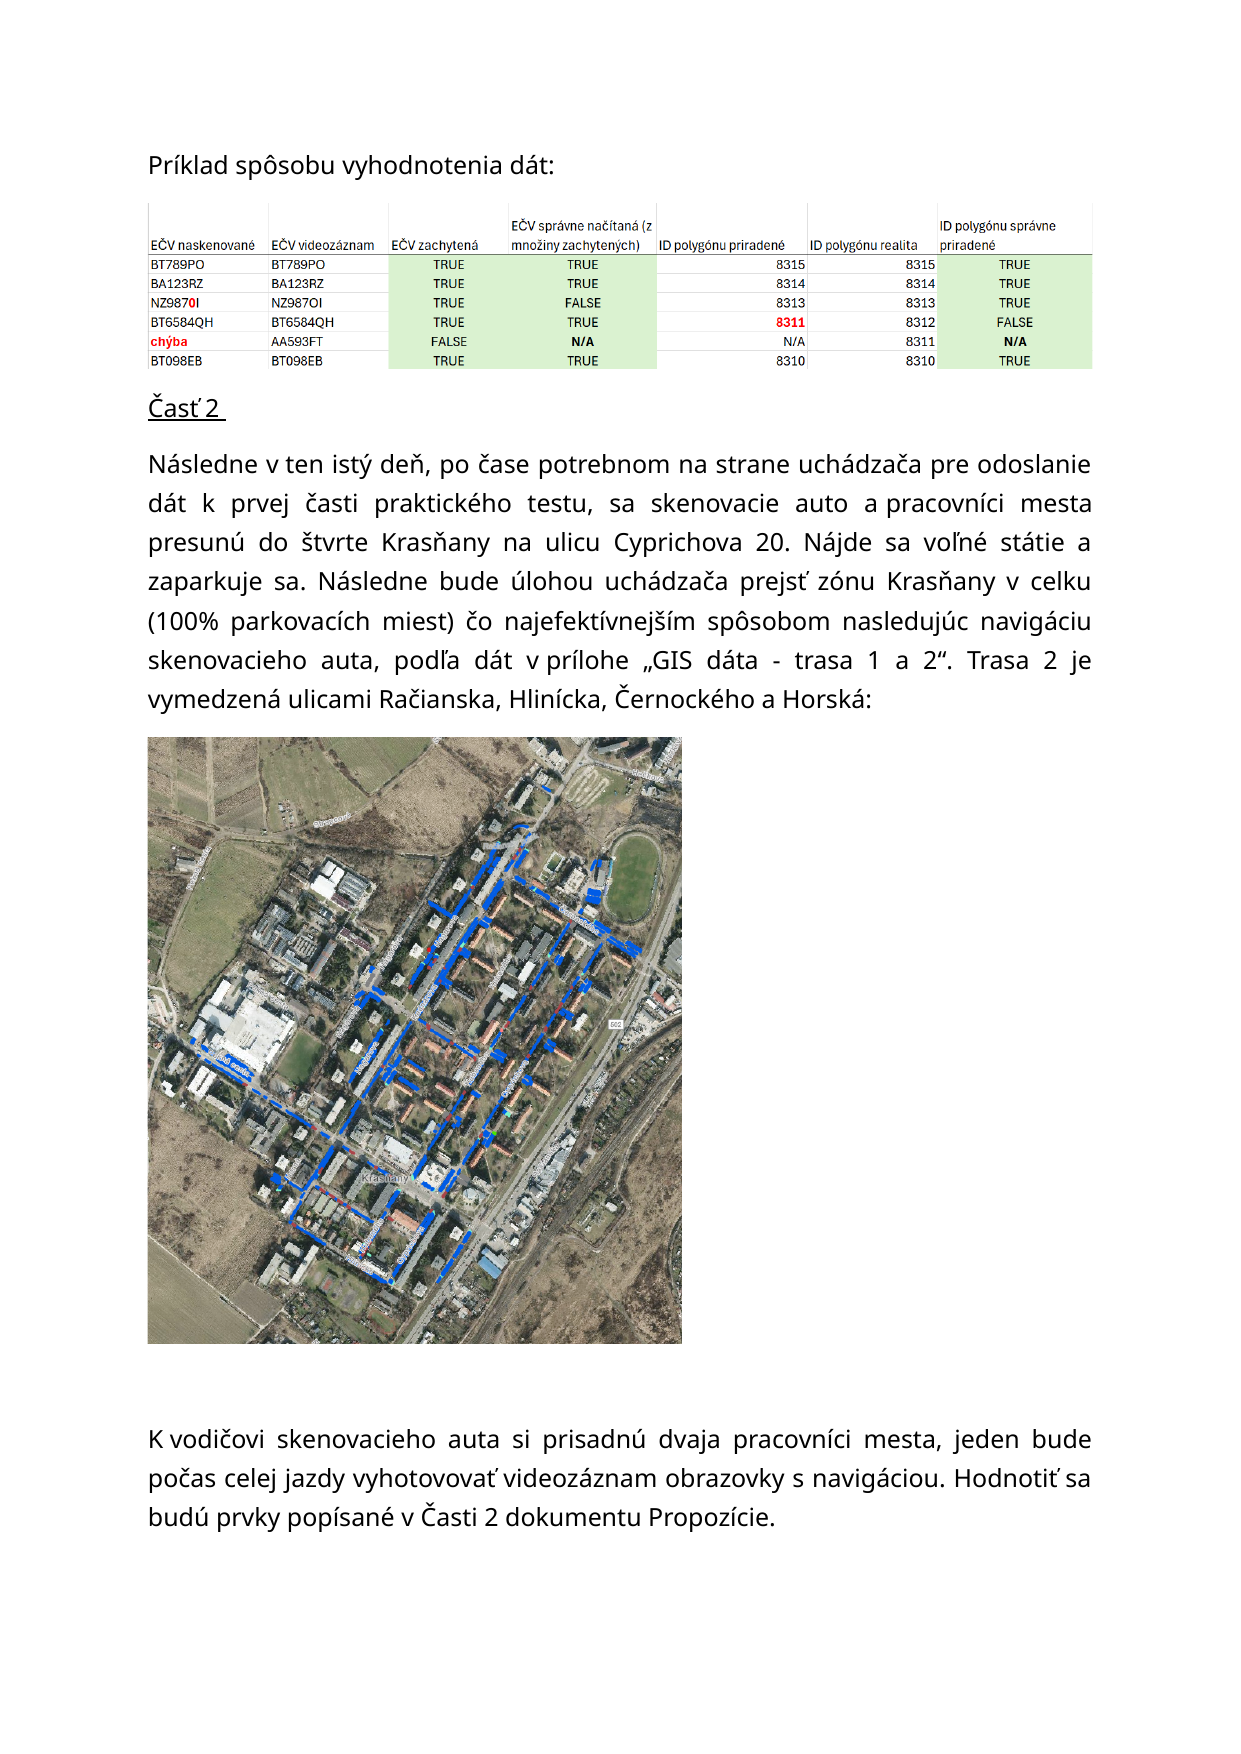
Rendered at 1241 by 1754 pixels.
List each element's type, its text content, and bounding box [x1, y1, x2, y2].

picture [147, 737, 682, 1344]
text Časť 2 [148, 391, 1093, 425]
text K vodičovi skenovacieho auta si prisadnú dvaja pracovníci mesta, jeden bude počas celej jazdy vyhotovovať videozáznam obrazovky s navigáciou. Hodnotiť sa budú prvky popísané v Časti 2 dokumentu Propozície. [148, 1421, 1093, 1534]
text Príklad spôsobu vyhodnotenia dát: [148, 148, 1093, 182]
picture [147, 203, 1093, 369]
text Následne v ten istý deň, po čase potrebnom na strane uchádzača pre odoslanie dát k prvej časti praktického testu, sa skenovacie auto a pracovníci mesta presunú do štvrte Krasňany na ulicu Cyprichova 20. Nájde sa voľné státie a zaparkuje sa. Následne bude úlohou uchádzača prejsť zónu Krasňany v celku (100% parkovacích miest) čo najefektívnejším spôsobom nasledujúc navigáciu skenovacieho auta, podľa dát v prílohe „GIS dáta - trasa 1 a 2“. Trasa 2 je vymedzená ulicami Račianska, Hlinícka, Černockého a Horská: [148, 446, 1093, 716]
